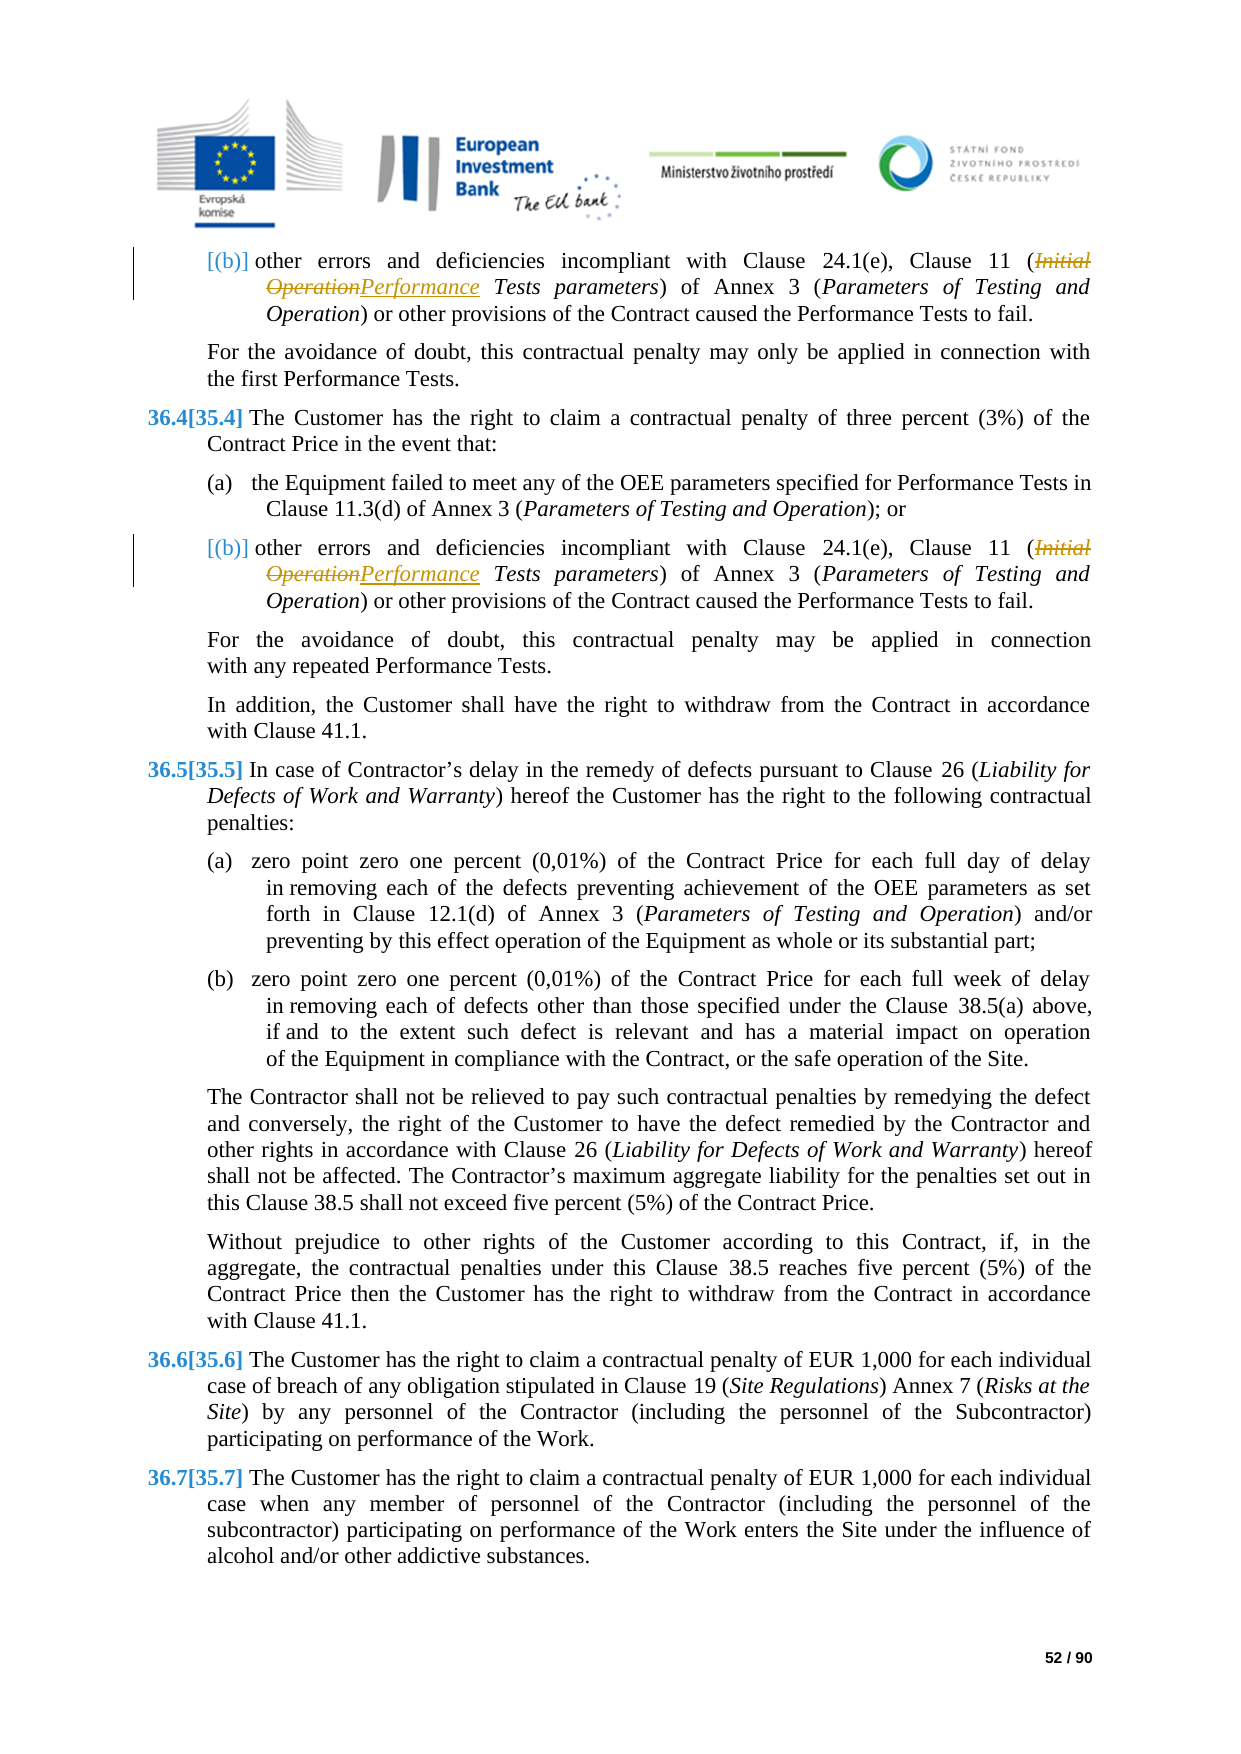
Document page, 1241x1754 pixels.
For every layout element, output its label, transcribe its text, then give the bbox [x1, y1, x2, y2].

text zero point zero one percent (0,01%) of the Contract Price for each full week of delay in removing each of defects other than those specified under the Clause 37.5(a) above, if and to the extent such defect is relevant and has a material impact on operation of the Equipment in compliance with the Contract, or the safe operation of the Site. [207, 966, 1092, 1071]
text For the avoidance of doubt, this contractual penalty may be applied in connection with any repeated Performance Tests. [207, 626, 1092, 678]
text zero point zero one percent (0,01%) of the Contract Price for each full day of delay in removing each of the defects preventing achievement of the OEE parameters as set forth in Clause 5.1(d) of Annex 3 (Parameters of Testing and Operation) and/or preventing by this effect operation of the Equipment as whole or its substantial part; [207, 848, 1092, 953]
text other errors and deficiencies incompliant with Clause 23.1(e), Clause 4 ( Tests parameters) of Annex 3 (Parameters of Testing and Operation) or other provisions of the Contract caused the Performance Tests to fail. [207, 247, 1092, 326]
text The Customer has the right to claim a contractual penalty of EUR 1,000 for each individual case when any member of personnel of the Contractor (including the personnel of the subcontractor) participating on performance of the Work enters the Site under the influence of alcohol and/or other addictive substances. [148, 1463, 1092, 1569]
text The Customer has the right to claim a contractual penalty of EUR 1,000 for each individual case of breach of any obligation stipulated in Clause 18 (Site Regulations) Annex 7 (Risks at the Site) by any personnel of the Contractor (including the personnel of the Subcontractor) participating on performance of the Work. [148, 1346, 1092, 1451]
text The Contractor shall not be relieved to pay such contractual penalties by remedying the defect and conversely, the right of the Customer to have the defect remedied by the Contractor and other rights in accordance with Clause 25 (Liability for Defects of Work and Warranty) hereof shall not be affected. The Contractor’s maximum aggregate liability for the penalties set out in this Clause 37.5 shall not exceed five percent (5%) of the Contract Price. [207, 1083, 1092, 1215]
text In case of Contractor’s delay in the remedy of defects pursuant to Clause 25 (Liability for Defects of Work and Warranty) hereof the Customer has the right to the following contractual penalties: [148, 756, 1092, 835]
text The Customer has the right to claim a contractual penalty of three percent (3%) of the Contract Price in the event that: [148, 404, 1092, 456]
text Without prejudice to other rights of the Customer according to this Contract, if, in the aggregate, the contractual penalties under this Clause 37.5 reaches five percent (5%) of the Contract Price then the Customer has the right to withdraw from the Contract in accordance with Clause 40.1. [207, 1228, 1092, 1333]
picture [147, 87, 1093, 235]
text In addition, the Customer shall have the right to withdraw from the Contract in accordance with Clause 40.1. [207, 691, 1092, 743]
text other errors and deficiencies incompliant with Clause 23.1(e), Clause 4 ( Tests parameters) of Annex 3 (Parameters of Testing and Operation) or other provisions of the Contract caused the Performance Tests to fail. [207, 534, 1092, 613]
text For the avoidance of doubt, this contractual penalty may only be applied in connection with the first Performance Tests. [207, 338, 1092, 391]
